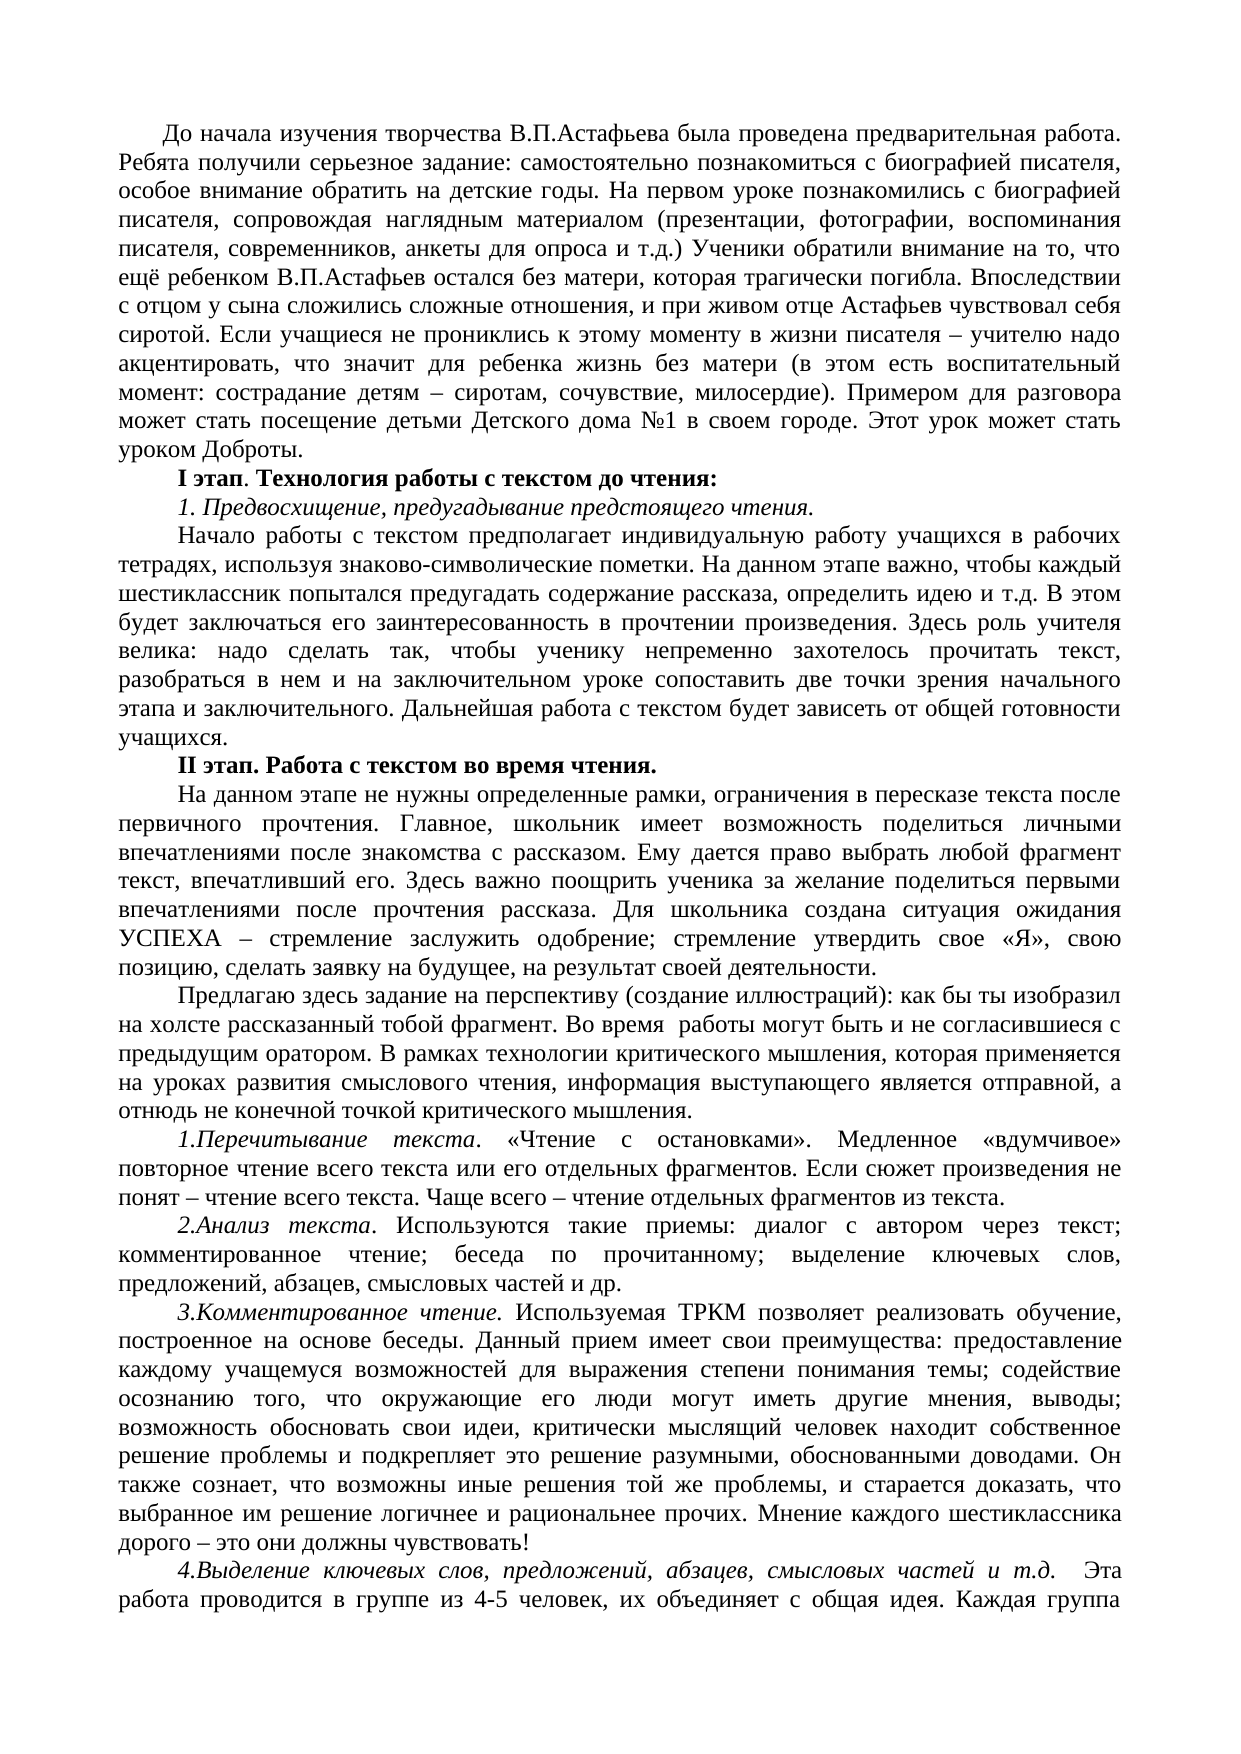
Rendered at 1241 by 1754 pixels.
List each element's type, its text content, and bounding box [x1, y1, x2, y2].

text Начало работы с текстом предполагает индивидуальную работу учащихся в рабочих тетрадях, используя знаково-символические пометки. На данном этапе важно, чтобы каждый шестиклассник попытался предугадать содержание рассказа, определить идею и т.д. В этом будет заключаться его заинтересованность в прочтении произведения. Здесь роль учителя велика: надо сделать так, чтобы ученику непременно захотелось прочитать текст, разобраться в нем и на заключительном уроке сопоставить две точки зрения начального этапа и заключительного. Дальнейшая работа с текстом будет зависеть от общей готовности учащихся. [118, 521, 1122, 751]
text 2.Анализ текста. Используются такие приемы: диалог с автором через текст; комментированное чтение; беседа по прочитанному; выделение ключевых слов, предложений, абзацев, смысловых частей и др. [118, 1211, 1122, 1297]
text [118, 1556, 1122, 1613]
text На данном этапе не нужны определенные рамки, ограничения в пересказе текста после первичного прочтения. Главное, школьник имеет возможность поделиться личными впечатлениями после знакомства с рассказом. Ему дается право выбрать любой фрагмент текст, впечатливший его. Здесь важно поощрить ученика за желание поделиться первыми впечатлениями после прочтения рассказа. Для школьника создана ситуация ожидания УСПЕХА – стремление заслужить одобрение; стремление утвердить свое «Я», свою позицию, сделать заявку на будущее, на результат своей деятельности. [118, 779, 1122, 981]
text I этап. Технология работы с текстом до чтения: [118, 463, 1122, 492]
text Предлагаю здесь задание на перспективу (создание иллюстраций): как бы ты изобразил на холсте рассказанный тобой фрагмент. Во время работы могут быть и не согласившиеся с предыдущим оратором. В рамках технологии критического мышления, которая применяется на уроках развития смыслового чтения, информация выступающего является отправной, а отнюдь не конечной точкой критического мышления. [118, 981, 1122, 1124]
text 1. Предвосхищение, предугадывание предстоящего чтения. [118, 492, 1122, 521]
text II этап. Работа с текстом во время чтения. [118, 751, 1122, 779]
text До начала изучения творчества В.П.Астафьева была проведена предварительная работа. Ребята получили серьезное задание: самостоятельно познакомиться с биографией писателя, особое внимание обратить на детские годы. На первом уроке познакомились с биографией писателя, сопровождая наглядным материалом (презентации, фотографии, воспоминания писателя, современников, анкеты для опроса и т.д.) Ученики обратили внимание на то, что ещё ребенком В.П.Астафьев остался без матери, которая трагически погибла. Впоследствии с отцом у сына сложились сложные отношения, и при живом отце Астафьев чувствовал себя сиротой. Если учащиеся не прониклись к этому моменту в жизни писателя – учителю надо акцентировать, что значит для ребенка жизнь без матери (в этом есть воспитательный момент: сострадание детям – сиротам, сочувствие, милосердие). Примером для разговора может стать посещение детьми Детского дома №1 в своем городе. Этот урок может стать уроком Доброты. [118, 118, 1122, 463]
text 1.Перечитывание текста. «Чтение с остановками». Медленное «вдумчивое» повторное чтение всего текста или его отдельных фрагментов. Если сюжет произведения не понят – чтение всего текста. Чаще всего – чтение отдельных фрагментов из текста. [118, 1124, 1122, 1211]
text 3.Комментированное чтение. Используемая ТРКМ позволяет реализовать обучение, построенное на основе беседы. Данный прием имеет свои преимущества: предоставление каждому учащемуся возможностей для выражения степени понимания темы; содействие осознанию того, что окружающие его люди могут иметь другие мнения, выводы; возможность обосновать свои идеи, критически мыслящий человек находит собственное решение проблемы и подкрепляет это решение разумными, обоснованными доводами. Он также сознает, что возможны иные решения той же проблемы, и старается доказать, что выбранное им решение логичнее и рациональнее прочих. Мнение каждого шестиклассника дорого – это они должны чувствовать! [118, 1297, 1122, 1556]
